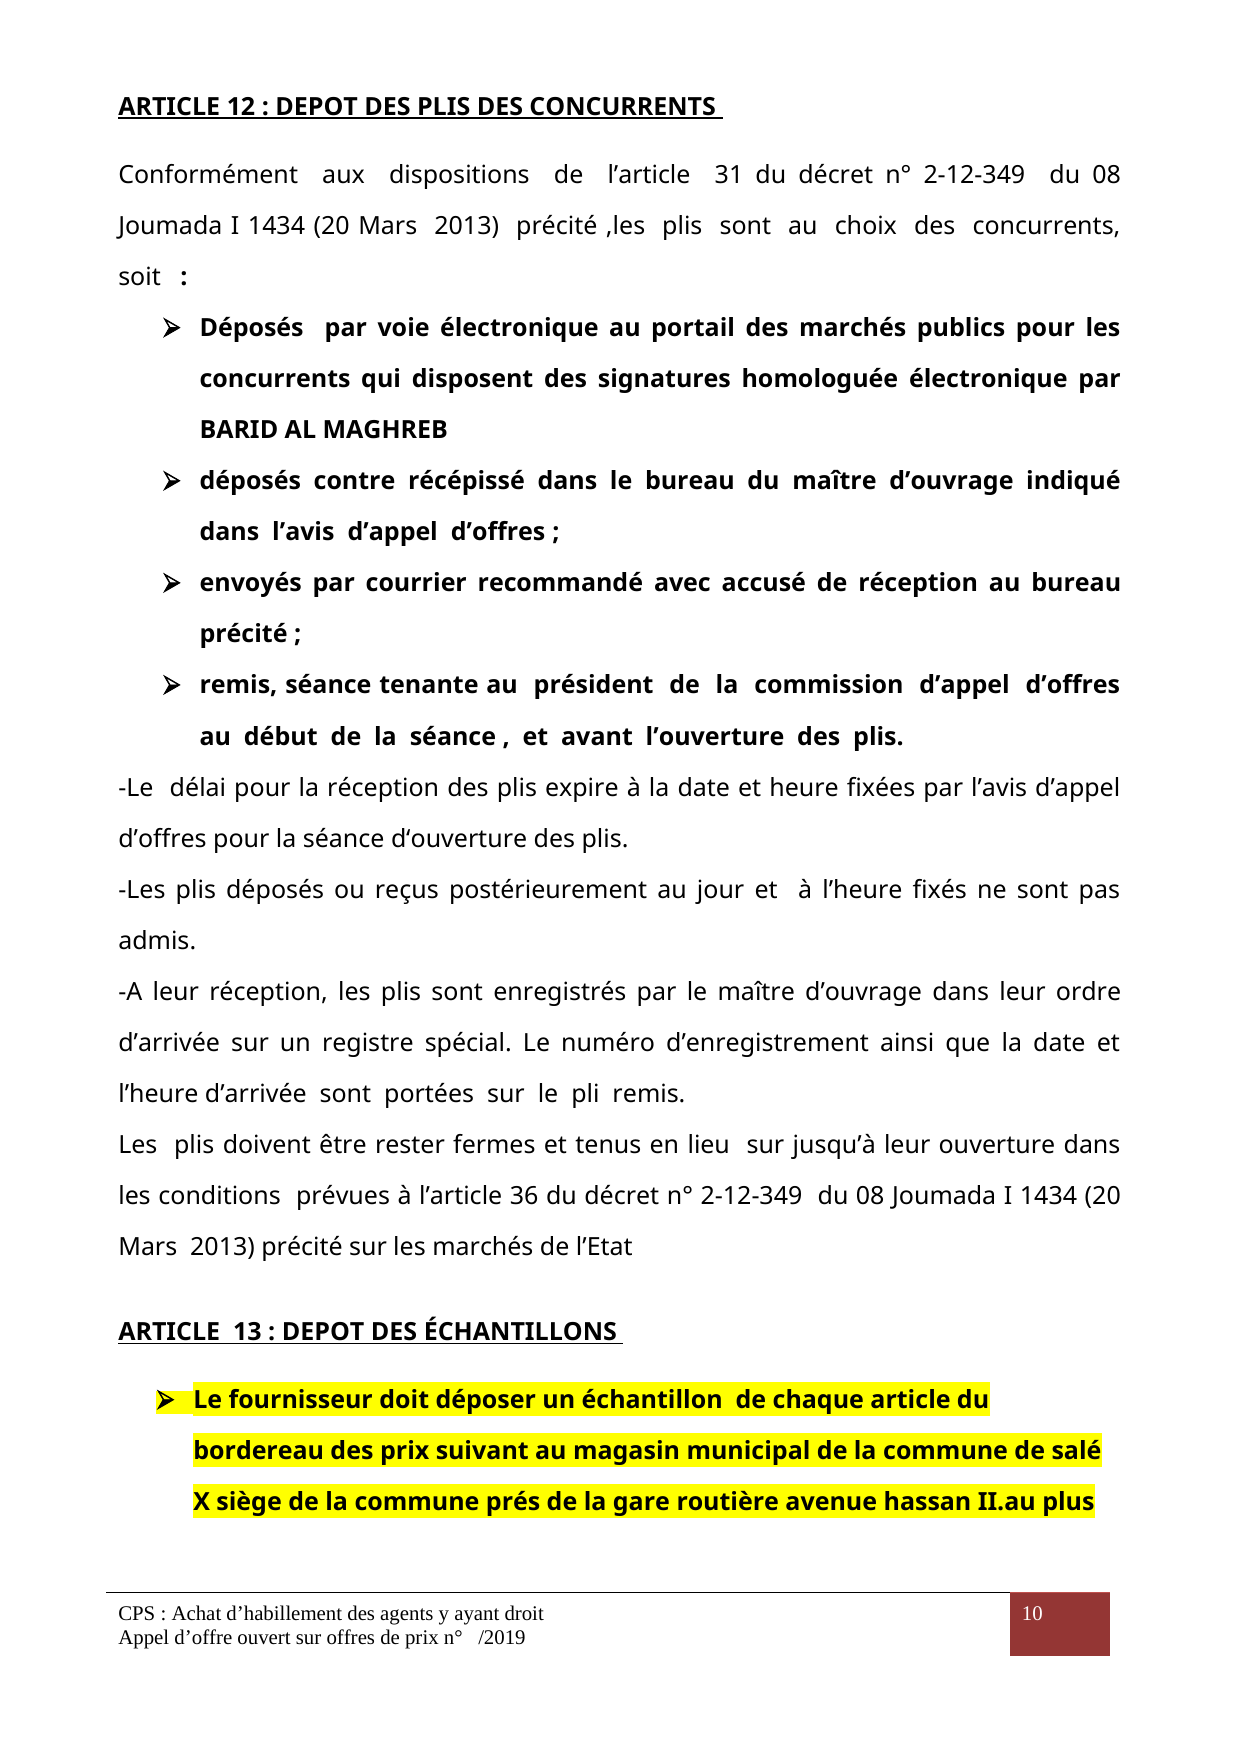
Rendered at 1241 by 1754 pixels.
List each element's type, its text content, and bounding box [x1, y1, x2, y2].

text Les plis doivent être rester fermes et tenus en lieu sur jusqu’à leur ouverture dans les conditions prévues à l’article 36 du décret n° 2-12-349 du 08 Joumada I 1434 (20 Mars 2013) précité sur les marchés de l’Etat [118, 1127, 1122, 1263]
list déposés contre récépissé dans le bureau du maître d’ouvrage indiqué dans l’avis d’appel d’offres ; [162, 463, 1122, 548]
text Conformément aux dispositions de l’article 31 du décret n° 2-12-349 du 08 Joumada I 1434 (20 Mars 2013) précité ,les plis sont au choix des concurrents, soit : [118, 157, 1122, 293]
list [156, 1382, 1122, 1518]
text ARTICLE 13 : DEPOT DES échantillons [118, 1314, 1122, 1348]
text ARTICLE 12 : DEPOT DES PLIS DES CONCURRENTS [118, 89, 1122, 123]
text -Les plis déposés ou reçus postérieurement au jour et à l’heure fixés ne sont pas admis. [118, 871, 1122, 956]
list remis, séance tenante au président de la commission d’appel d’offres au début de la séance , et avant l’ouverture des plis. [162, 667, 1122, 752]
text -A leur réception, les plis sont enregistrés par le maître d’ouvrage dans leur ordre d’arrivée sur un registre spécial. Le numéro d’enregistrement ainsi que la date et l’heure d’arrivée sont portées sur le pli remis. [118, 973, 1122, 1109]
list envoyés par courrier recommandé avec accusé de réception au bureau précité ; [162, 565, 1122, 650]
list Déposés par voie électronique au portail des marchés publics pour les concurrents qui disposent des signatures homologuée électronique par BARID AL MAGHREB [162, 310, 1122, 446]
text -Le délai pour la réception des plis expire à la date et heure fixées par l’avis d’appel d’offres pour la séance d‘ouverture des plis. [118, 769, 1122, 854]
